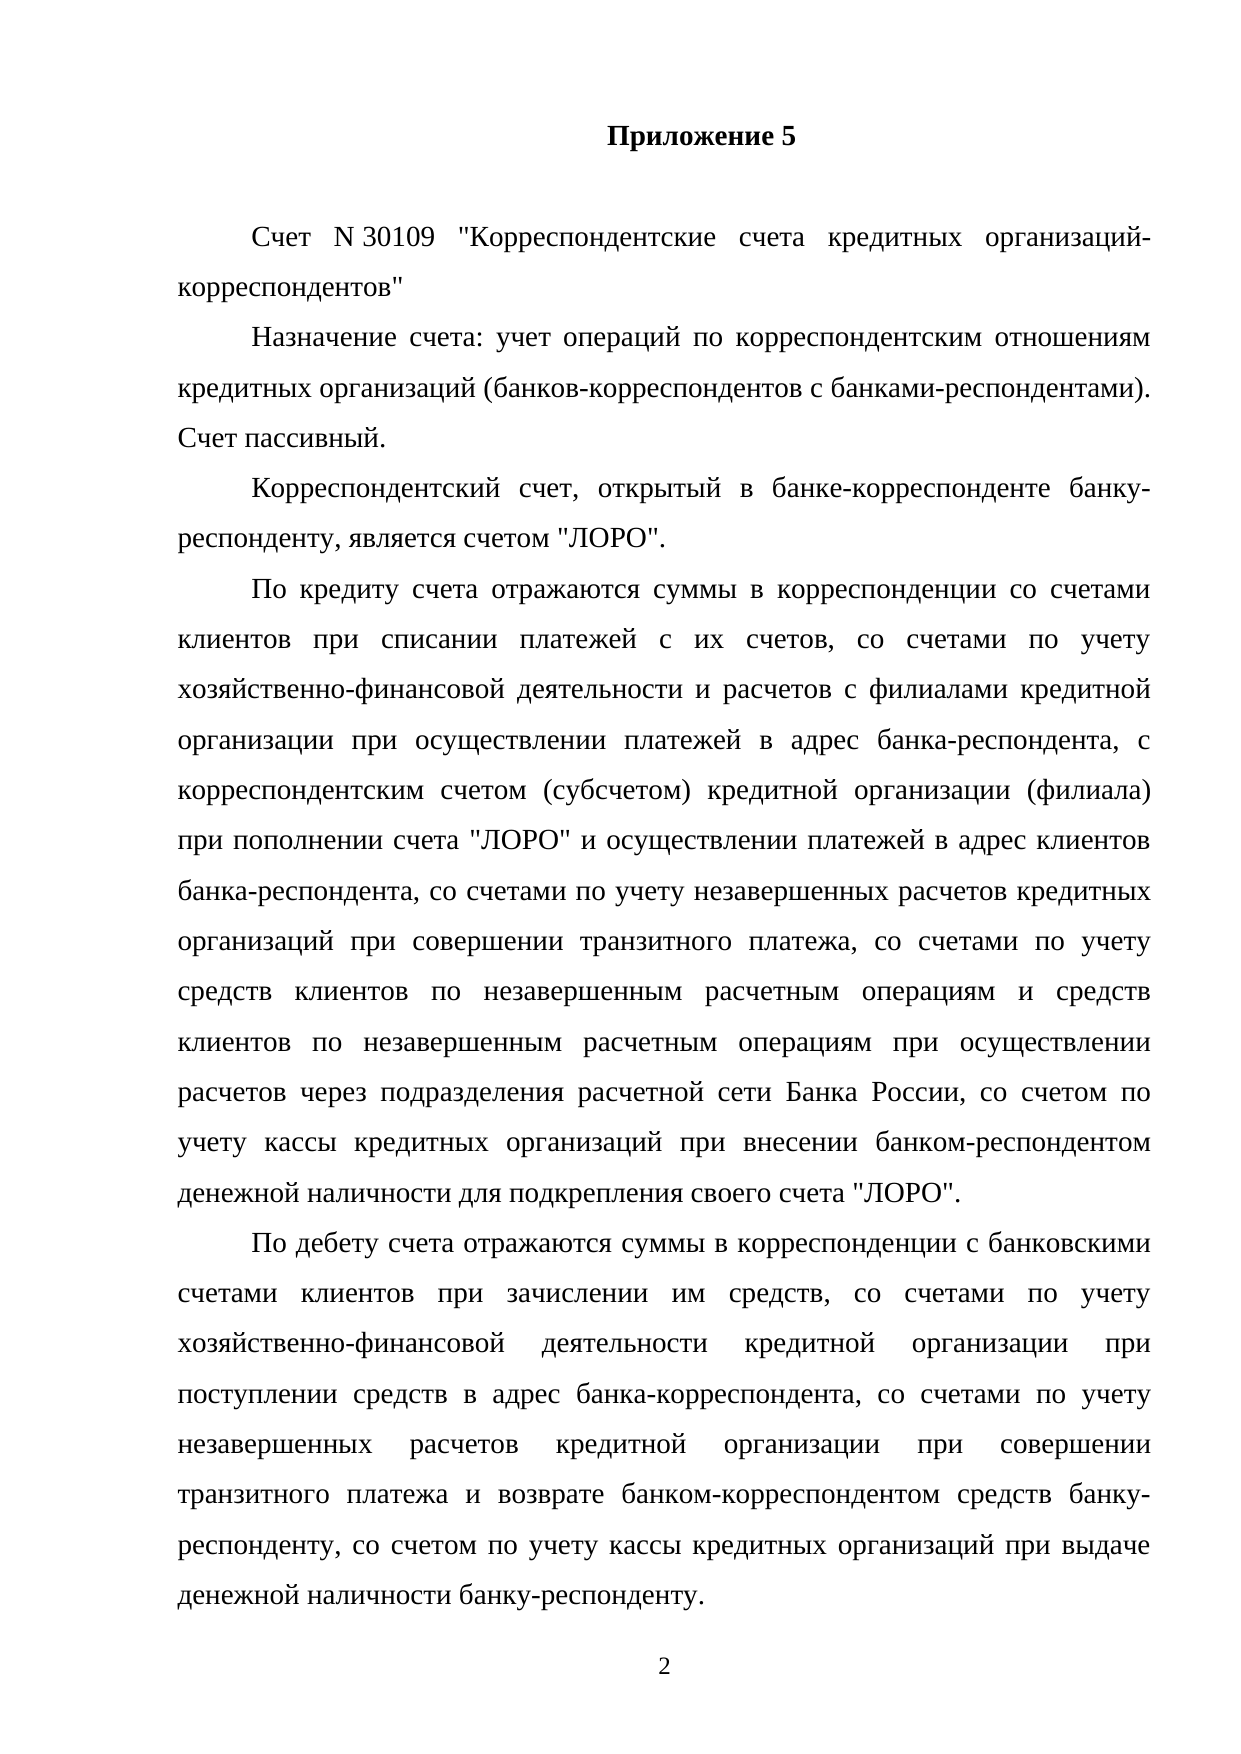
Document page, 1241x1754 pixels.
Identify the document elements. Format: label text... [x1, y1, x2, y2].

text Приложение 5 [177, 118, 1152, 152]
text Корреспондентский счет, открытый в банке-корреспонденте банку-респонденту, является счетом "ЛОРО". [177, 470, 1152, 554]
text Счет N 30109 "Корреспондентские счета кредитных организаций-корреспондентов" [177, 219, 1152, 303]
text По кредиту счета отражаются суммы в корреспонденции со счетами клиентов при списании платежей с их счетов, со счетами по учету хозяйственно-финансовой деятельности и расчетов с филиалами кредитной организации при осуществлении платежей в адрес банка-респондента, с корреспондентским счетом (субсчетом) кредитной организации (филиала) при пополнении счета "ЛОРО" и осуществлении платежей в адрес клиентов банка-респондента, со счетами по учету незавершенных расчетов кредитных организаций при совершении транзитного платежа, со счетами по учету средств клиентов по незавершенным расчетным операциям и средств клиентов по незавершенным расчетным операциям при осуществлении расчетов через подразделения расчетной сети Банка России, со счетом по учету кассы кредитных организаций при внесении банком-респондентом денежной наличности для подкрепления своего счета "ЛОРО". [177, 571, 1152, 1208]
text Назначение счета: учет операций по корреспондентским отношениям кредитных организаций (банков-корреспондентов с банками-респондентами). Счет пассивный. [177, 319, 1152, 453]
text По дебету счета отражаются суммы в корреспонденции с банковскими счетами клиентов при зачислении им средств, со счетами по учету хозяйственно-финансовой деятельности кредитной организации при поступлении средств в адрес банка-корреспондента, со счетами по учету незавершенных расчетов кредитной организации при совершении транзитного платежа и возврате банком-корреспондентом средств банку-респонденту, со счетом по учету кассы кредитных организаций при выдаче денежной наличности банку-респонденту. [177, 1225, 1152, 1611]
